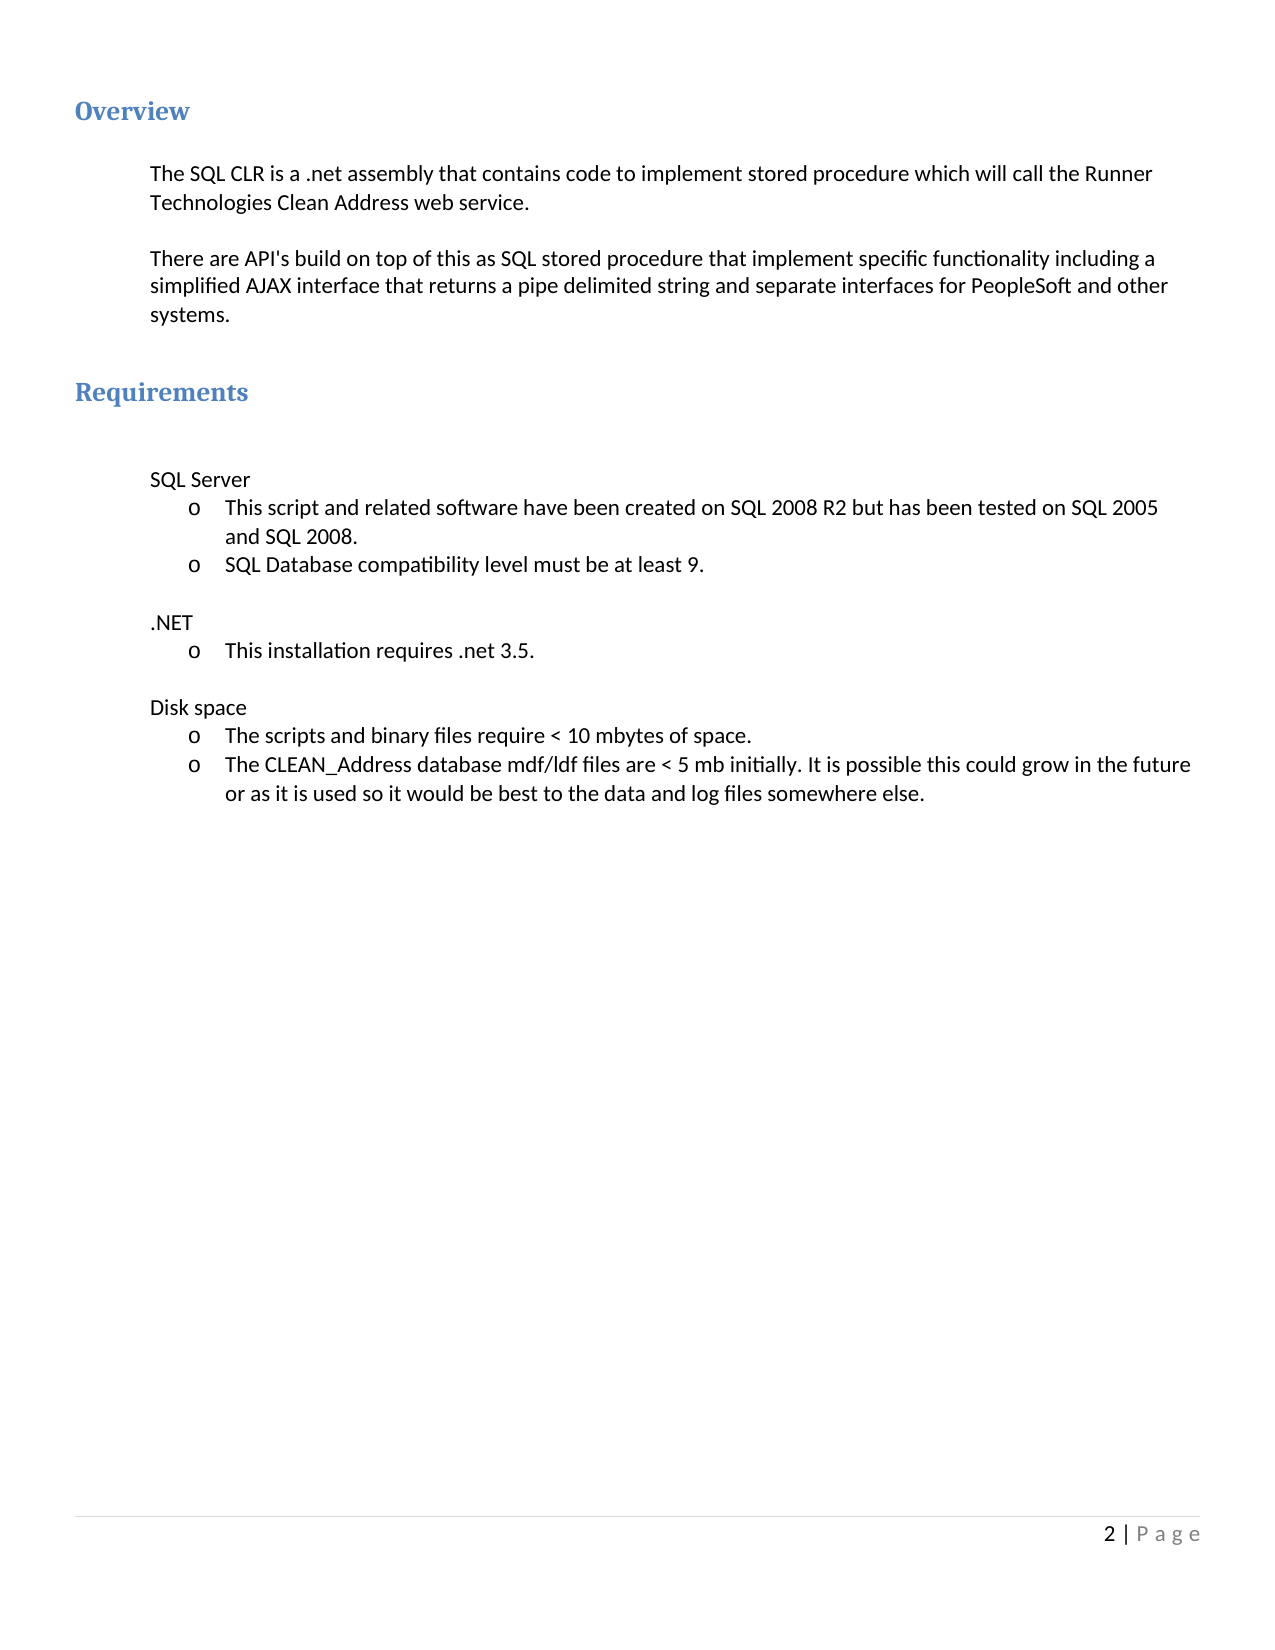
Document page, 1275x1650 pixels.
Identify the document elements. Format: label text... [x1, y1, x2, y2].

text The SQL CLR is a .net assembly that contains code to implement stored procedure which will call the Runner Technologies Clean Address web service. [150, 159, 1200, 216]
list The scripts and binary files require < 10 mbytes of space. [187, 721, 1200, 750]
text There are API's build on top of this as SQL stored procedure that implement specific functionality including a simplified AJAX interface that returns a pipe delimited string and separate interfaces for PeopleSoft and other systems. [150, 244, 1200, 328]
list SQL Database compatibility level must be at least 9. [187, 551, 1200, 580]
subtitle Requirements [75, 377, 1200, 408]
list This installation requires .net 3.5. [187, 636, 1200, 665]
text SQL Server [75, 465, 1200, 493]
list This script and related software have been created on SQL 2008 R2 but has been tested on SQL 2005 and SQL 2008. [187, 493, 1200, 551]
list The CLEAN_Address database mdf/ldf files are < 5 mb initially. It is possible this could grow in the future or as it is used so it would be best to the data and log files somewhere else. [187, 750, 1200, 807]
text .NET [75, 608, 1200, 636]
text Disk space [150, 693, 1200, 721]
subtitle Overview [75, 96, 1200, 127]
